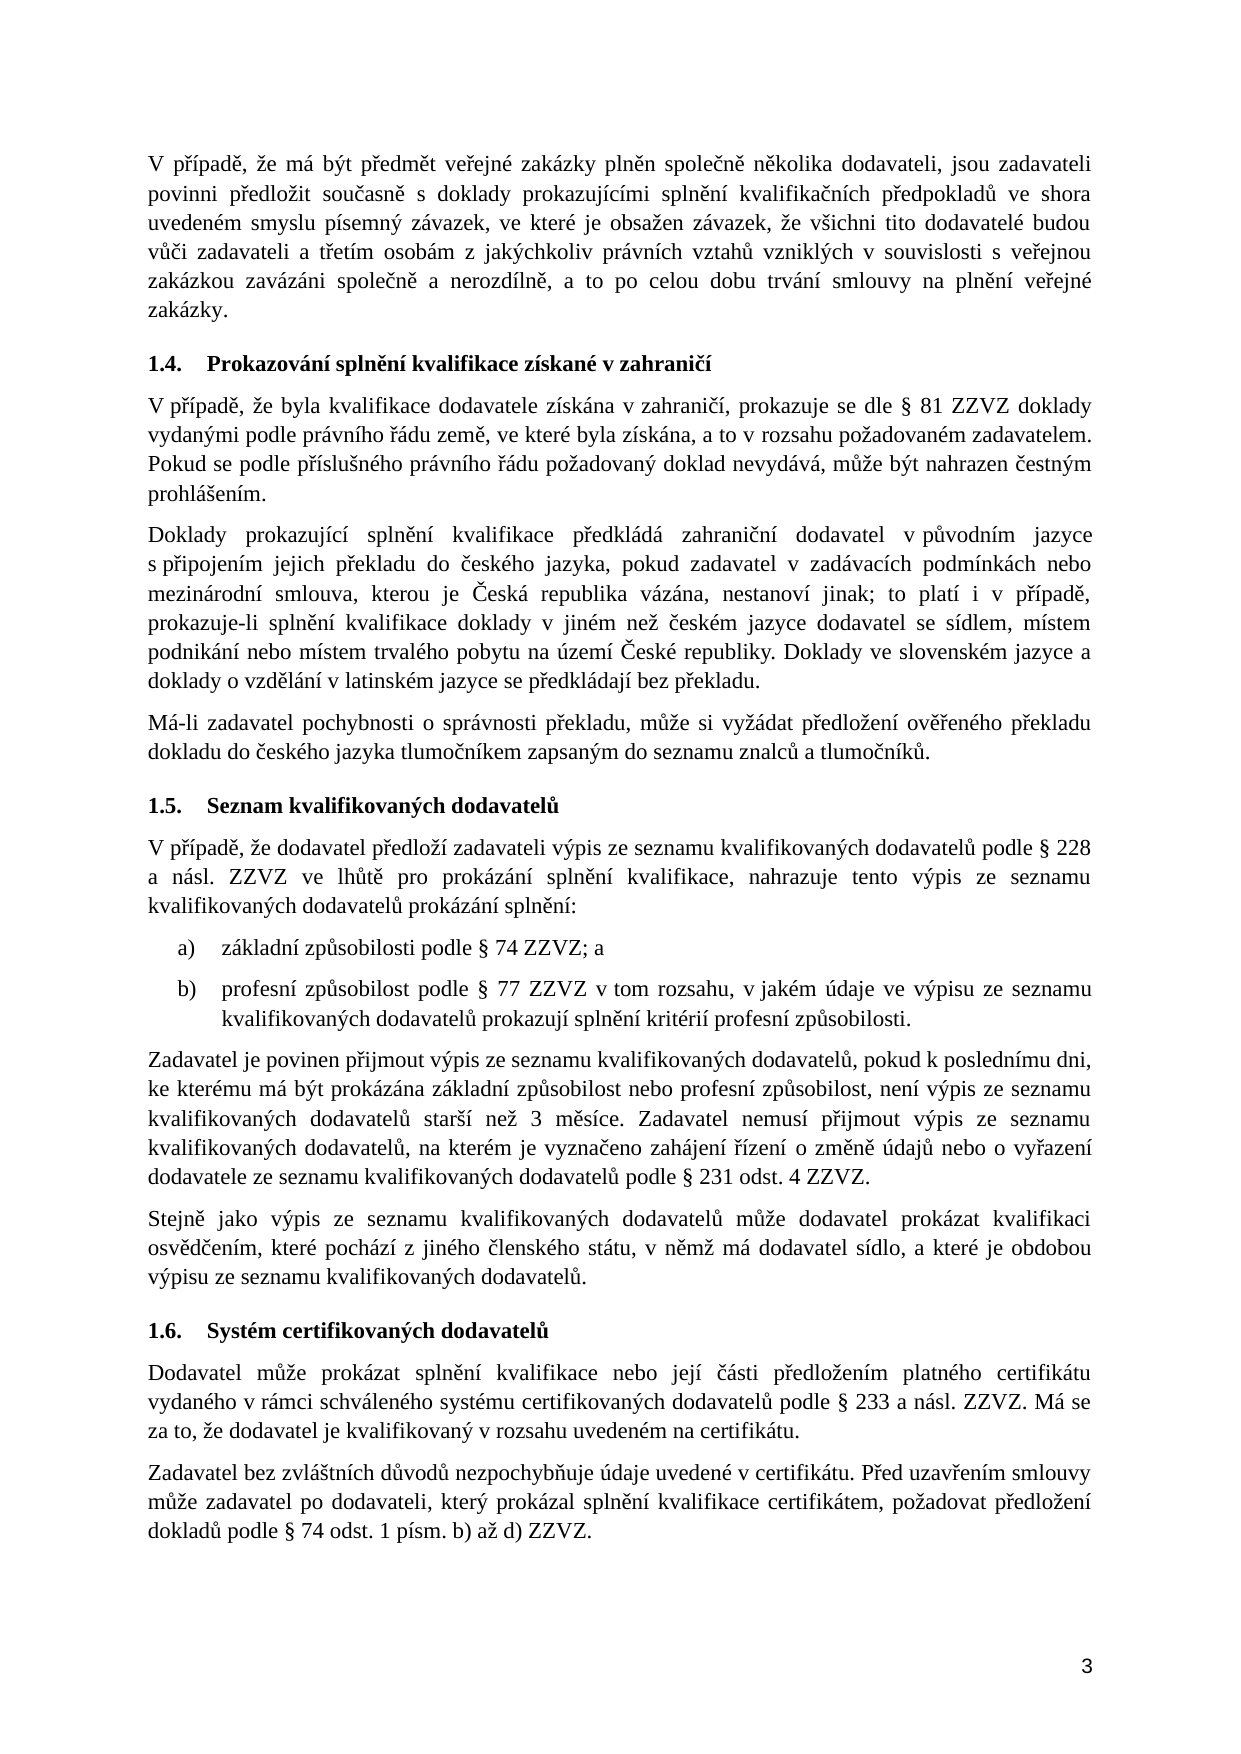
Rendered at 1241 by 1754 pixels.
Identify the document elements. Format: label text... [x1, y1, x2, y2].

text Zadavatel bez zvláštních důvodů nezpochybňuje údaje uvedené v certifikátu. Před uzavřením smlouvy může zadavatel po dodavateli, který prokázal splnění kvalifikace certifikátem, požadovat předložení dokladů podle § 74 odst. 1 písm. b) až d) ZZVZ. [148, 1456, 1093, 1543]
text Doklady prokazující splnění kvalifikace předkládá zahraniční dodavatel v původním jazyce s připojením jejich překladu do českého jazyka, pokud zadavatel v zadávacích podmínkách nebo mezinárodní smlouva, kterou je Česká republika vázána, nestanoví jinak; to platí i v případě, prokazuje-li splnění kvalifikace doklady v jiném než českém jazyce dodavatel se sídlem, místem podnikání nebo místem trvalého pobytu na území České republiky. Doklady ve slovenském jazyce a doklady o vzdělání v latinském jazyce se předkládají bez překladu. [148, 518, 1093, 693]
list V případě, že dodavatel předloží zadavateli výpis ze seznamu kvalifikovaných dodavatelů podle § 228 a násl. ZZVZ ve lhůtě pro prokázání splnění kvalifikace, nahrazuje tento výpis ze seznamu kvalifikovaných dodavatelů prokázání splnění: [148, 831, 1093, 918]
list Systém certifikovaných dodavatelů [148, 1314, 1093, 1343]
list profesní způsobilost podle § 77 ZZVZ v tom rozsahu, v jakém údaje ve výpisu ze seznamu kvalifikovaných dodavatelů prokazují splnění kritérií profesní způsobilosti. [177, 973, 1093, 1031]
list Zadavatel je povinen přijmout výpis ze seznamu kvalifikovaných dodavatelů, pokud k poslednímu dni, ke kterému má být prokázána základní způsobilost nebo profesní způsobilost, není výpis ze seznamu kvalifikovaných dodavatelů starší než 3 měsíce. Zadavatel nemusí přijmout výpis ze seznamu kvalifikovaných dodavatelů, na kterém je vyznačeno zahájení řízení o změně údajů nebo o vyřazení dodavatele ze seznamu kvalifikovaných dodavatelů podle § 231 odst. 4 ZZVZ. [148, 1043, 1093, 1189]
list V případě, že má být předmět veřejné zakázky plněn společně několika dodavateli, jsou zadavateli povinni předložit současně s doklady prokazujícími splnění kvalifikačních předpokladů ve shora uvedeném smyslu písemný závazek, ve které je obsažen závazek, že všichni tito dodavatelé budou vůči zadavateli a třetím osobám z jakýchkoliv právních vztahů vzniklých v souvislosti s veřejnou zakázkou zavázáni společně a nerozdílně, a to po celou dobu trvání smlouvy na plnění veřejné zakázky. [148, 148, 1093, 323]
list Seznam kvalifikovaných dodavatelů [148, 789, 1093, 818]
list Prokazování splnění kvalifikace získané v zahraničí [148, 348, 1093, 377]
text Dodavatel může prokázat splnění kvalifikace nebo její části předložením platného certifikátu vydaného v rámci schváleného systému certifikovaných dodavatelů podle § 233 a násl. ZZVZ. Má se za to, že dodavatel je kvalifikovaný v rozsahu uvedeném na certifikátu. [148, 1356, 1093, 1443]
list základní způsobilosti podle § 74 ZZVZ; a [177, 931, 1093, 960]
list Stejně jako výpis ze seznamu kvalifikovaných dodavatelů může dodavatel prokázat kvalifikaci osvědčením, které pochází z jiného členského státu, v němž má dodavatel sídlo, a které je obdobou výpisu ze seznamu kvalifikovaných dodavatelů. [148, 1202, 1093, 1289]
text Má-li zadavatel pochybnosti o správnosti překladu, může si vyžádat předložení ověřeného překladu dokladu do českého jazyka tlumočníkem zapsaným do seznamu znalců a tlumočníků. [148, 706, 1093, 764]
list V případě, že byla kvalifikace dodavatele získána v zahraničí, prokazuje se dle § 81 ZZVZ doklady vydanými podle právního řádu země, ve které byla získána, a to v rozsahu požadovaném zadavatelem. Pokud se podle příslušného právního řádu požadovaný doklad nevydává, může být nahrazen čestným prohlášením. [148, 389, 1093, 506]
